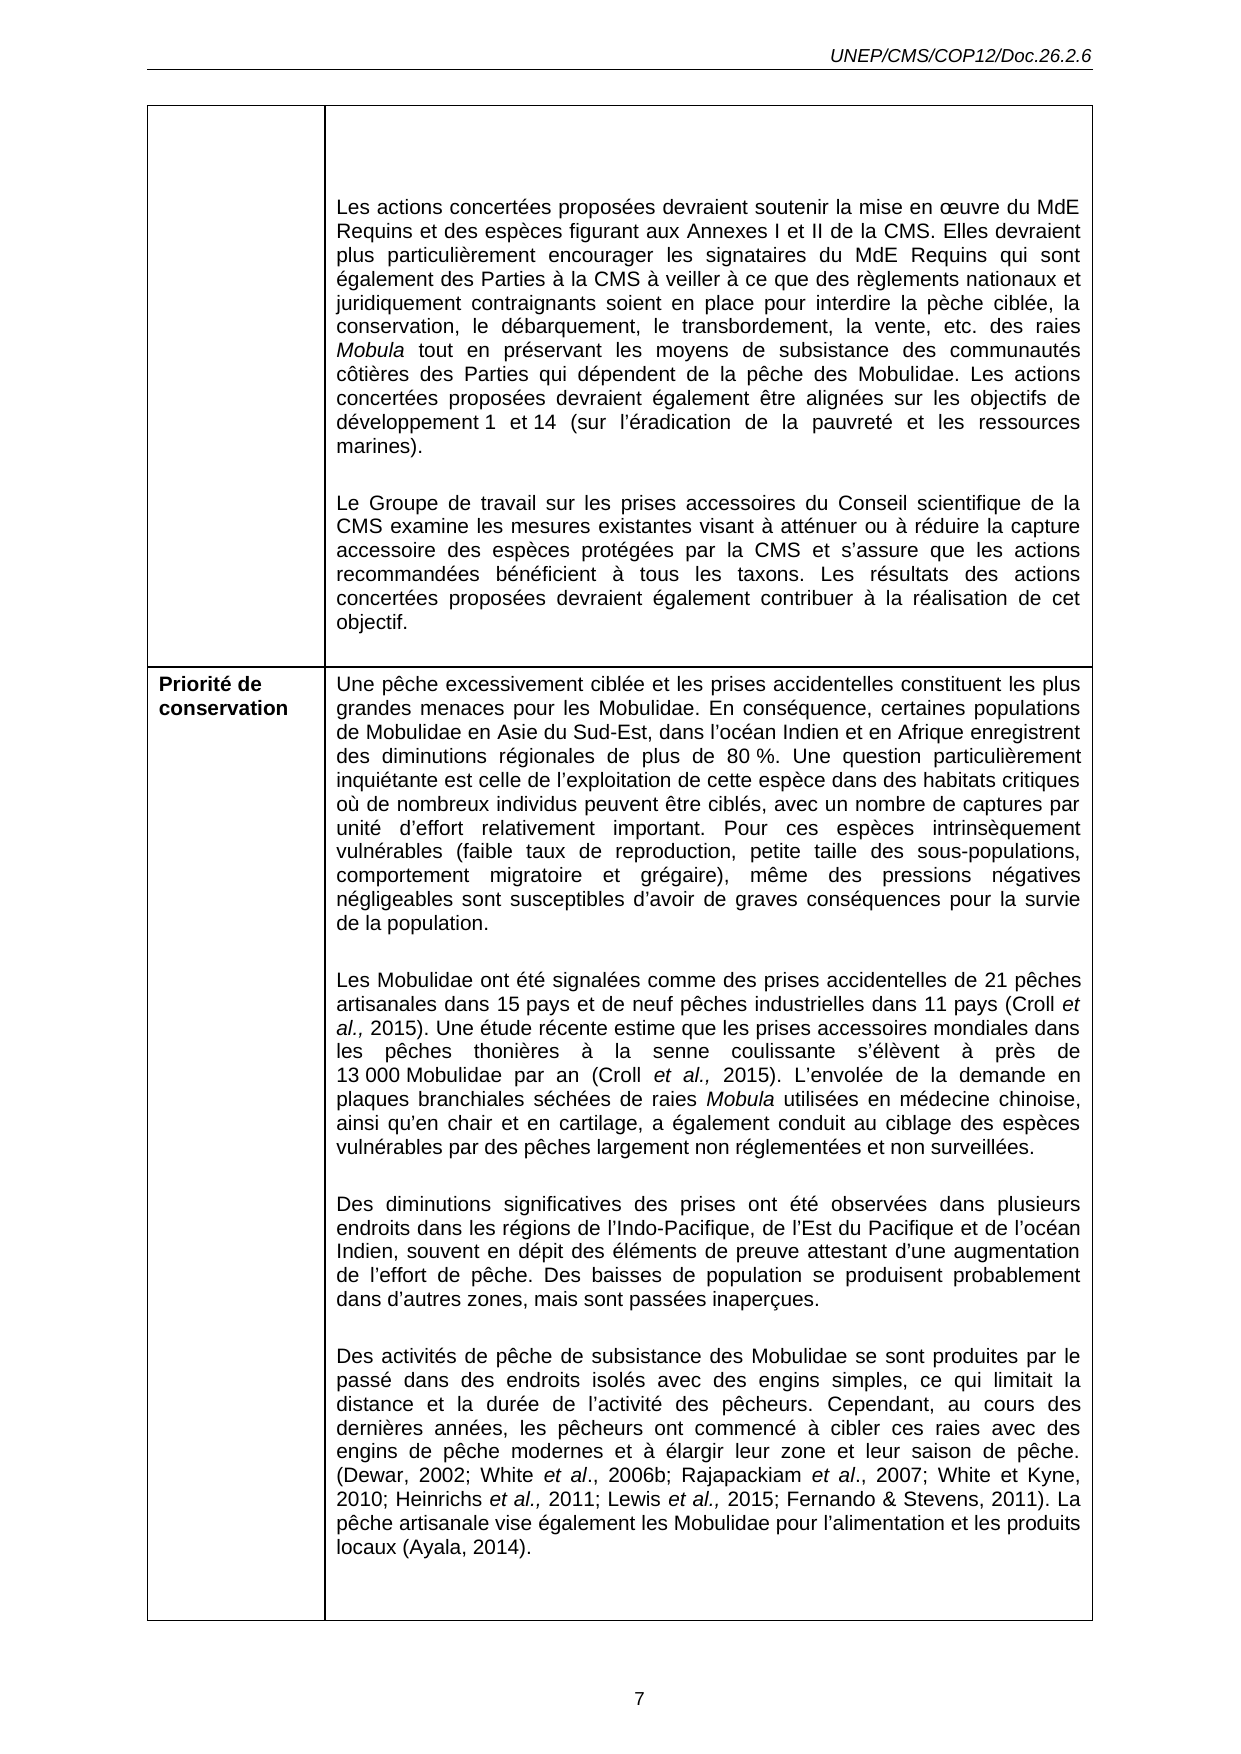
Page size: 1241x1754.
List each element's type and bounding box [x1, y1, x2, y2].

table_cell [148, 106, 324, 666]
table_cell [326, 106, 1092, 666]
table_cell [326, 668, 1092, 1619]
table_cell [148, 668, 324, 1619]
